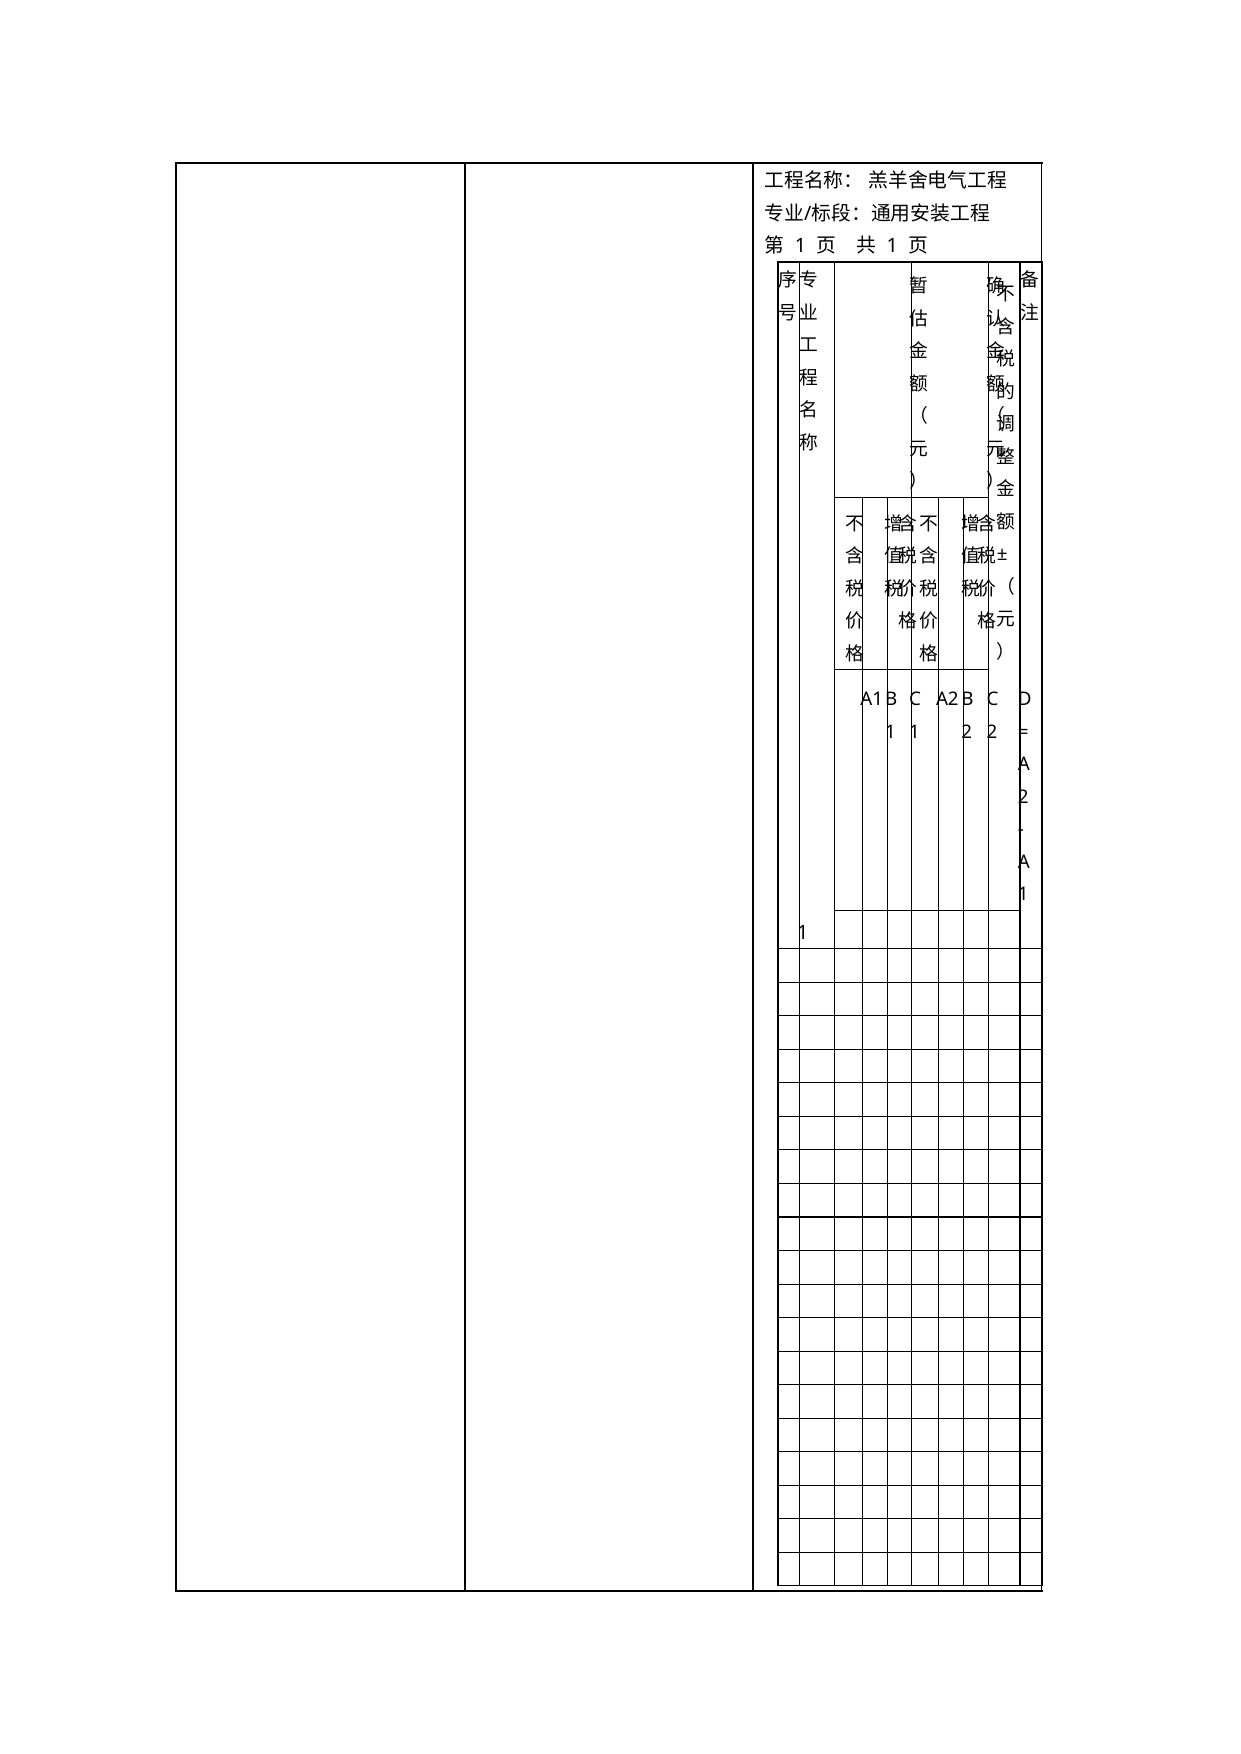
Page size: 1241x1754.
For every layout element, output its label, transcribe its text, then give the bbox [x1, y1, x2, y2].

table_cell 1 [177, 164, 464, 1590]
table_cell [466, 164, 752, 1590]
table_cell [754, 164, 1041, 1590]
